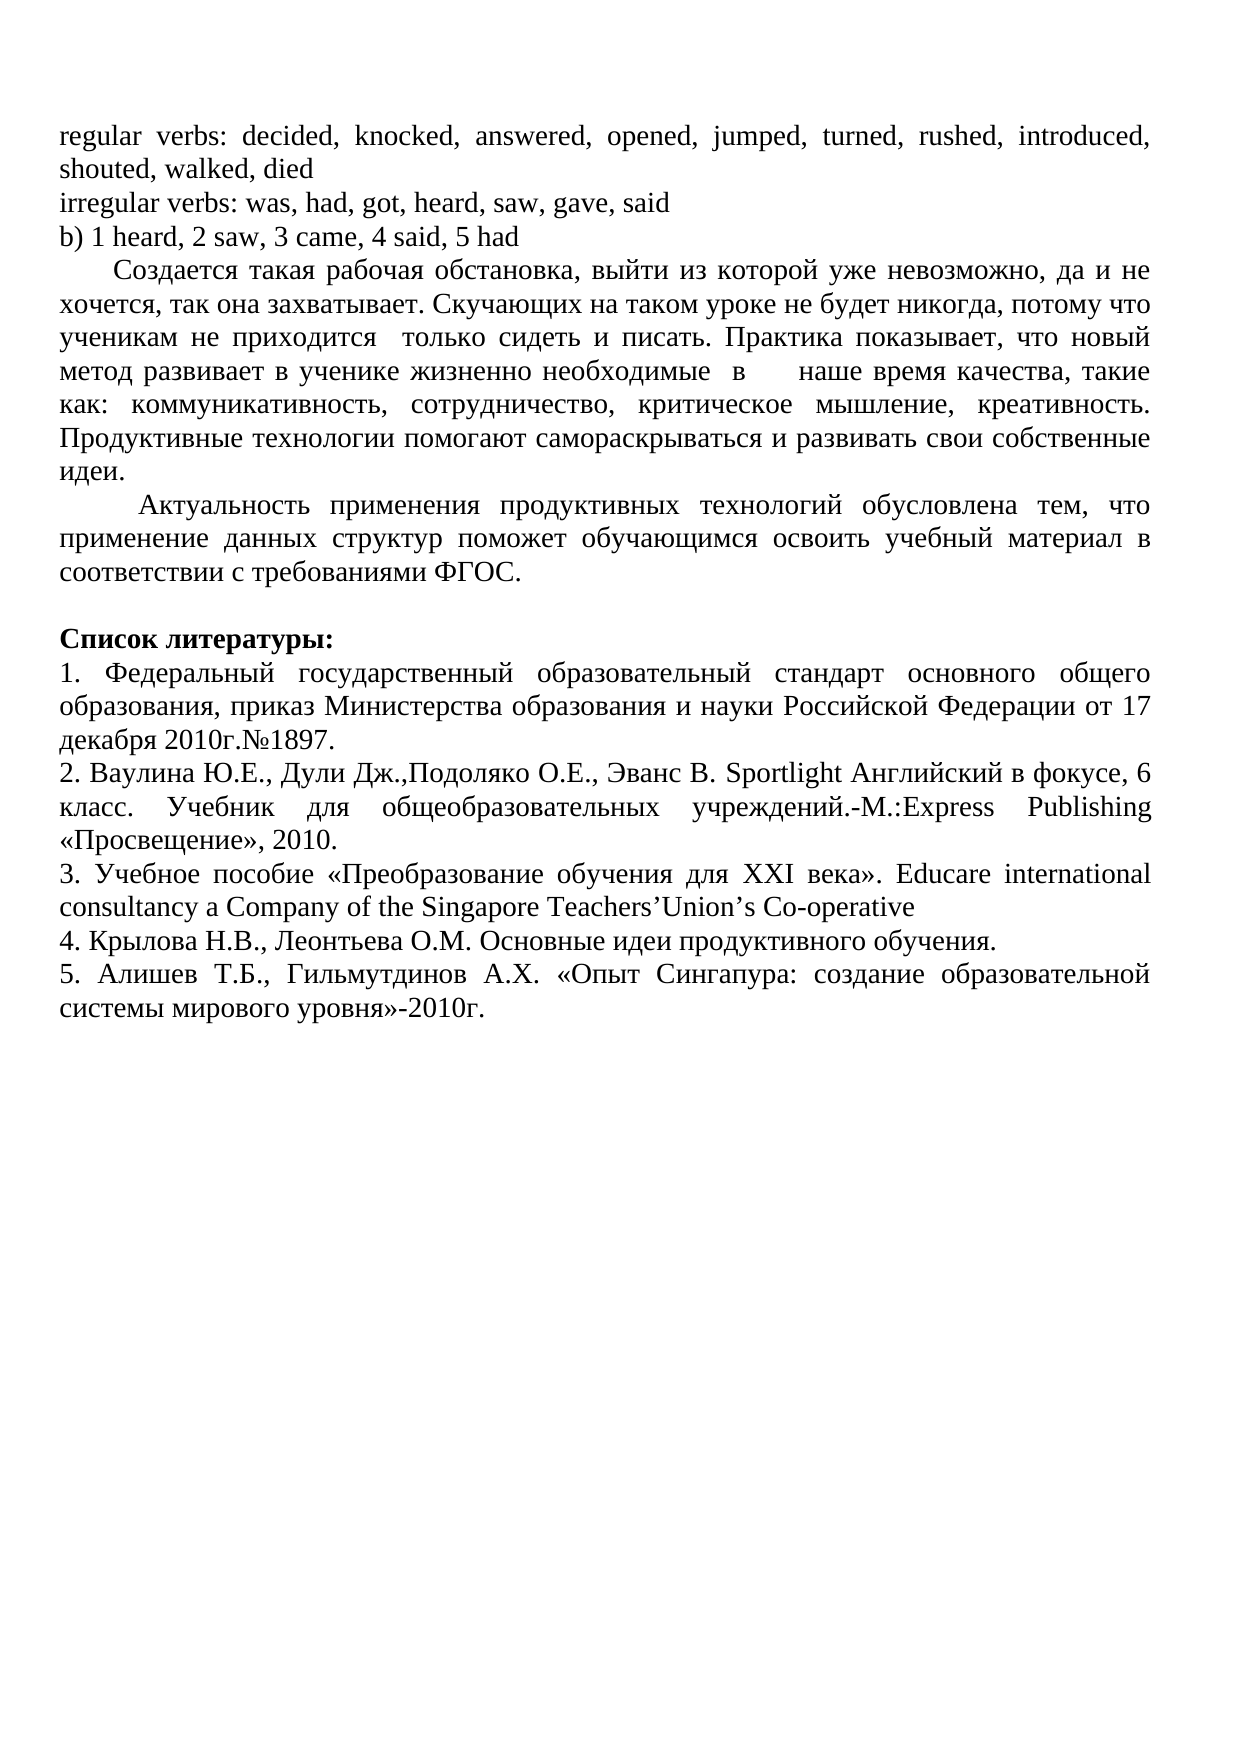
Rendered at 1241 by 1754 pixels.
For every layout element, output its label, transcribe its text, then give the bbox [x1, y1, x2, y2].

text Список литературы: [59, 621, 1152, 655]
text regular verbs: decided, knocked, answered, opened, jumped, turned, rushed, introduced, shouted, walked, died [59, 118, 1152, 185]
text 1. Федеральный государственный образовательный стандарт основного общего образования, приказ Министерства образования и науки Российской Федерации от 17 декабря 2010г.№1897. [59, 655, 1152, 755]
text Создается такая рабочая обстановка, выйти из которой уже невозможно, да и не хочется, так она захватывает. Скучающих на таком уроке не будет никогда, потому что ученикам не приходится только сидеть и писать. Практика показывает, что новый метод развивает в ученике жизненно необходимые в наше время качества, такие как: коммуникативность, сотрудничество, критическое мышление, креативность. Продуктивные технологии помогают самораскрываться и развивать свои собственные идеи. [59, 252, 1152, 487]
text 5. Алишев Т.Б., Гильмутдинов А.Х. «Опыт Сингапура: создание образовательной системы мирового уровня»-2010г. [59, 957, 1152, 1024]
text 2. Ваулина Ю.Е., Дули Дж.,Подоляко О.Е., Эванс В. Sportlight Английский в фокусе, 6 класс. Учебник для общеобразовательных учреждений.-М.:Express Publishing «Просвещение», 2010. [59, 755, 1152, 856]
text Актуальность применения продуктивных технологий обусловлена тем, что применение данных структур поможет обучающимся освоить учебный материал в соответствии с требованиями ФГОС. [59, 487, 1152, 588]
text 3. Учебное пособие «Преобразование обучения для XXI века». Educare international consultancy a Company of the Singapore Teachers’Union’s Co-operative [59, 856, 1152, 923]
text b) 1 heard, 2 saw, 3 came, 4 said, 5 had [59, 219, 1152, 252]
text 4. Крылова Н.В., Леонтьева О.М. Основные идеи продуктивного обучения. [59, 923, 1152, 957]
text irregular verbs: was, had, got, heard, saw, gave, said [59, 185, 1152, 219]
